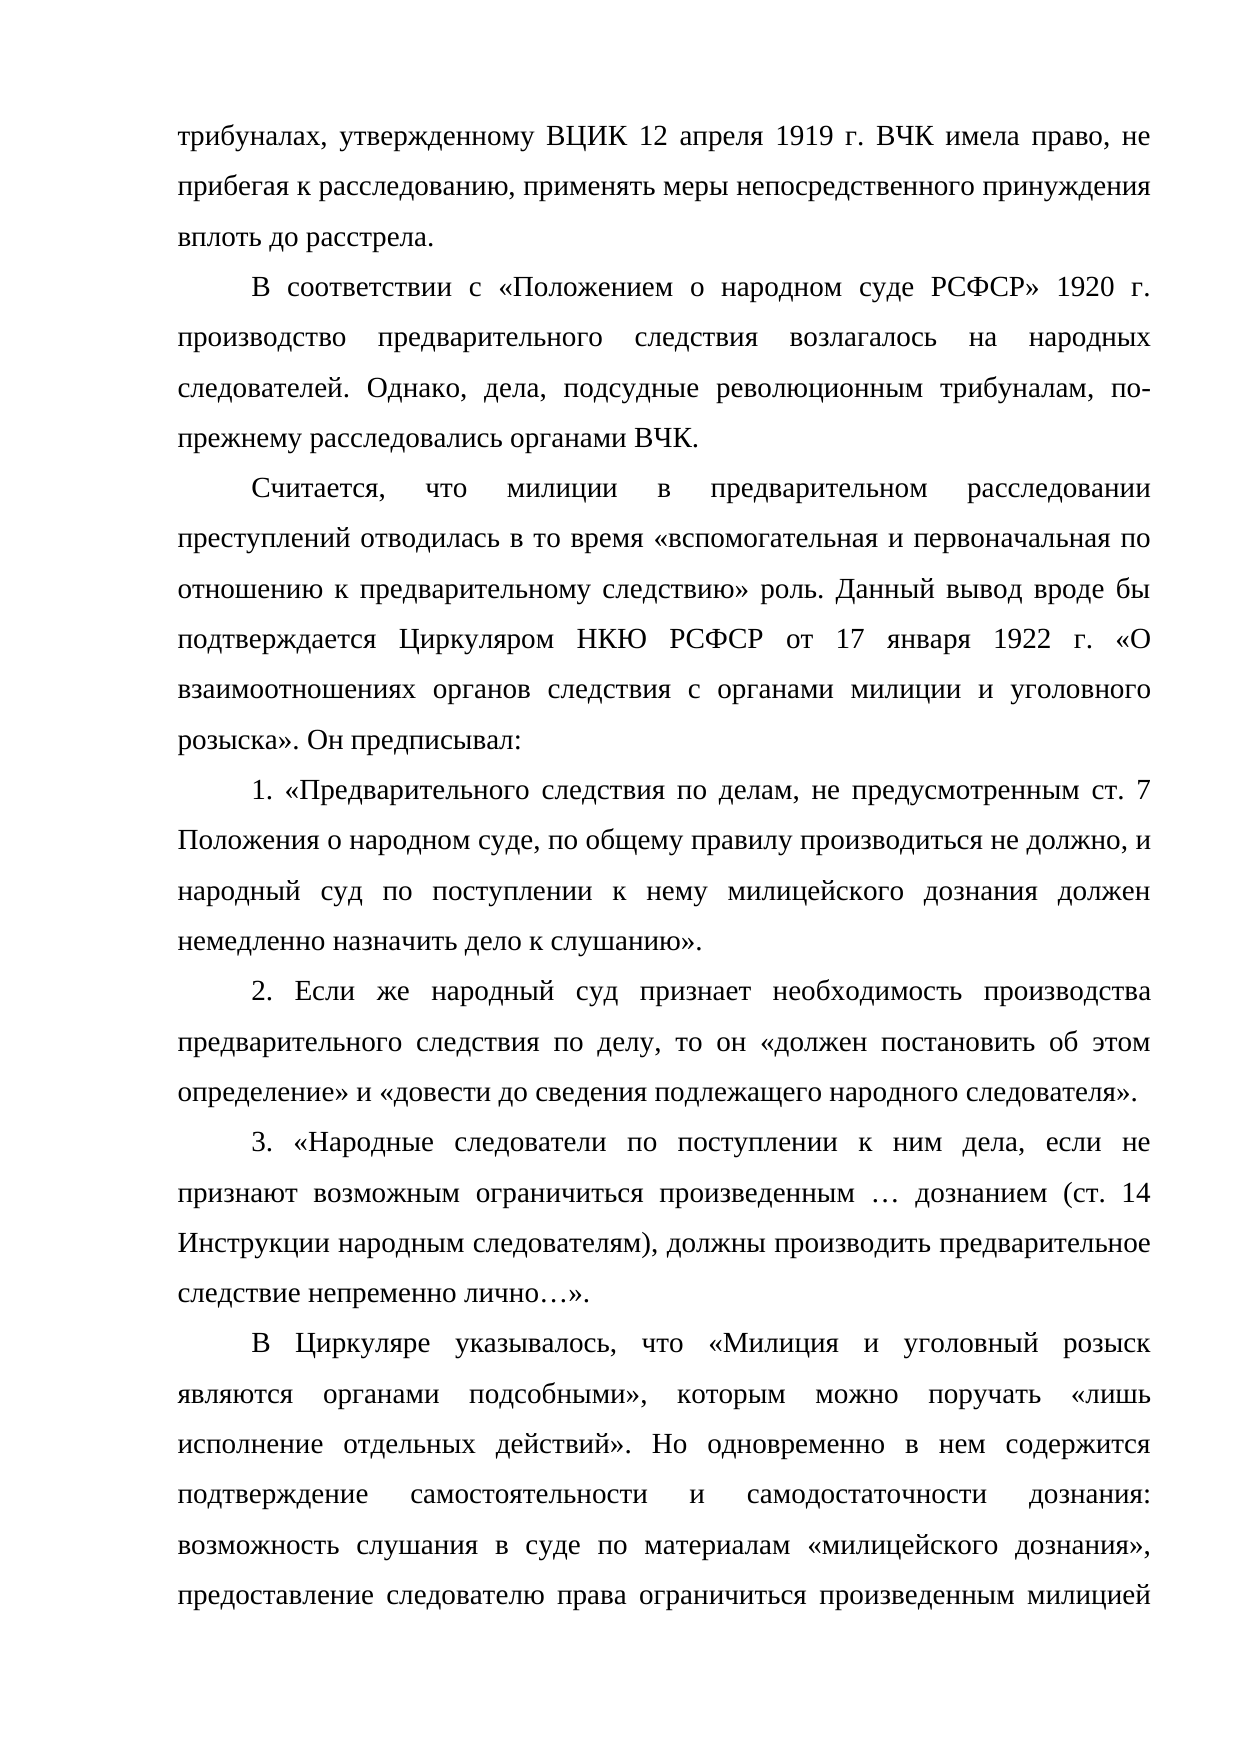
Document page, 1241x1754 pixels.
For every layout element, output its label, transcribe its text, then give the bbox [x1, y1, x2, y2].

text В соответствии с «Положением о народном суде РСФСР» 1920 г. производство предварительного следствия возлагалось на народных следователей. Однако, дела, подсудные революционным трибуналам, по-прежнему расследовались органами ВЧК. [177, 269, 1152, 453]
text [177, 1326, 1152, 1611]
text 1. «Предварительного следствия по делам, не предусмотренным ст. 7 Положения о народном суде, по общему правилу производиться не должно, и народный суд по поступлении к нему милицейского дознания должен немедленно назначить дело к слушанию». [177, 772, 1152, 957]
text 2. Если же народный суд признает необходимость производства предварительного следствия по делу, то он «должен постановить об этом определение» и «довести до сведения подлежащего народного следователя». [177, 973, 1152, 1108]
text 3. «Народные следователи по поступлении к ним дела, если не признают возможным ограничиться произведенным … дознанием (ст. 14 Инструкции народным следователям), должны производить предварительное следствие непременно лично…». [177, 1124, 1152, 1309]
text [177, 118, 1152, 252]
text Считается, что милиции в предварительном расследовании преступлений отводилась в то время «вспомогательная и первоначальная по отношению к предварительному следствию» роль. Данный вывод вроде бы подтверждается Циркуляром НКЮ РСФСР от 17 января 1922 г. «О взаимоотношениях органов следствия с органами милиции и уголовного розыска». Он предписывал: [177, 470, 1152, 755]
